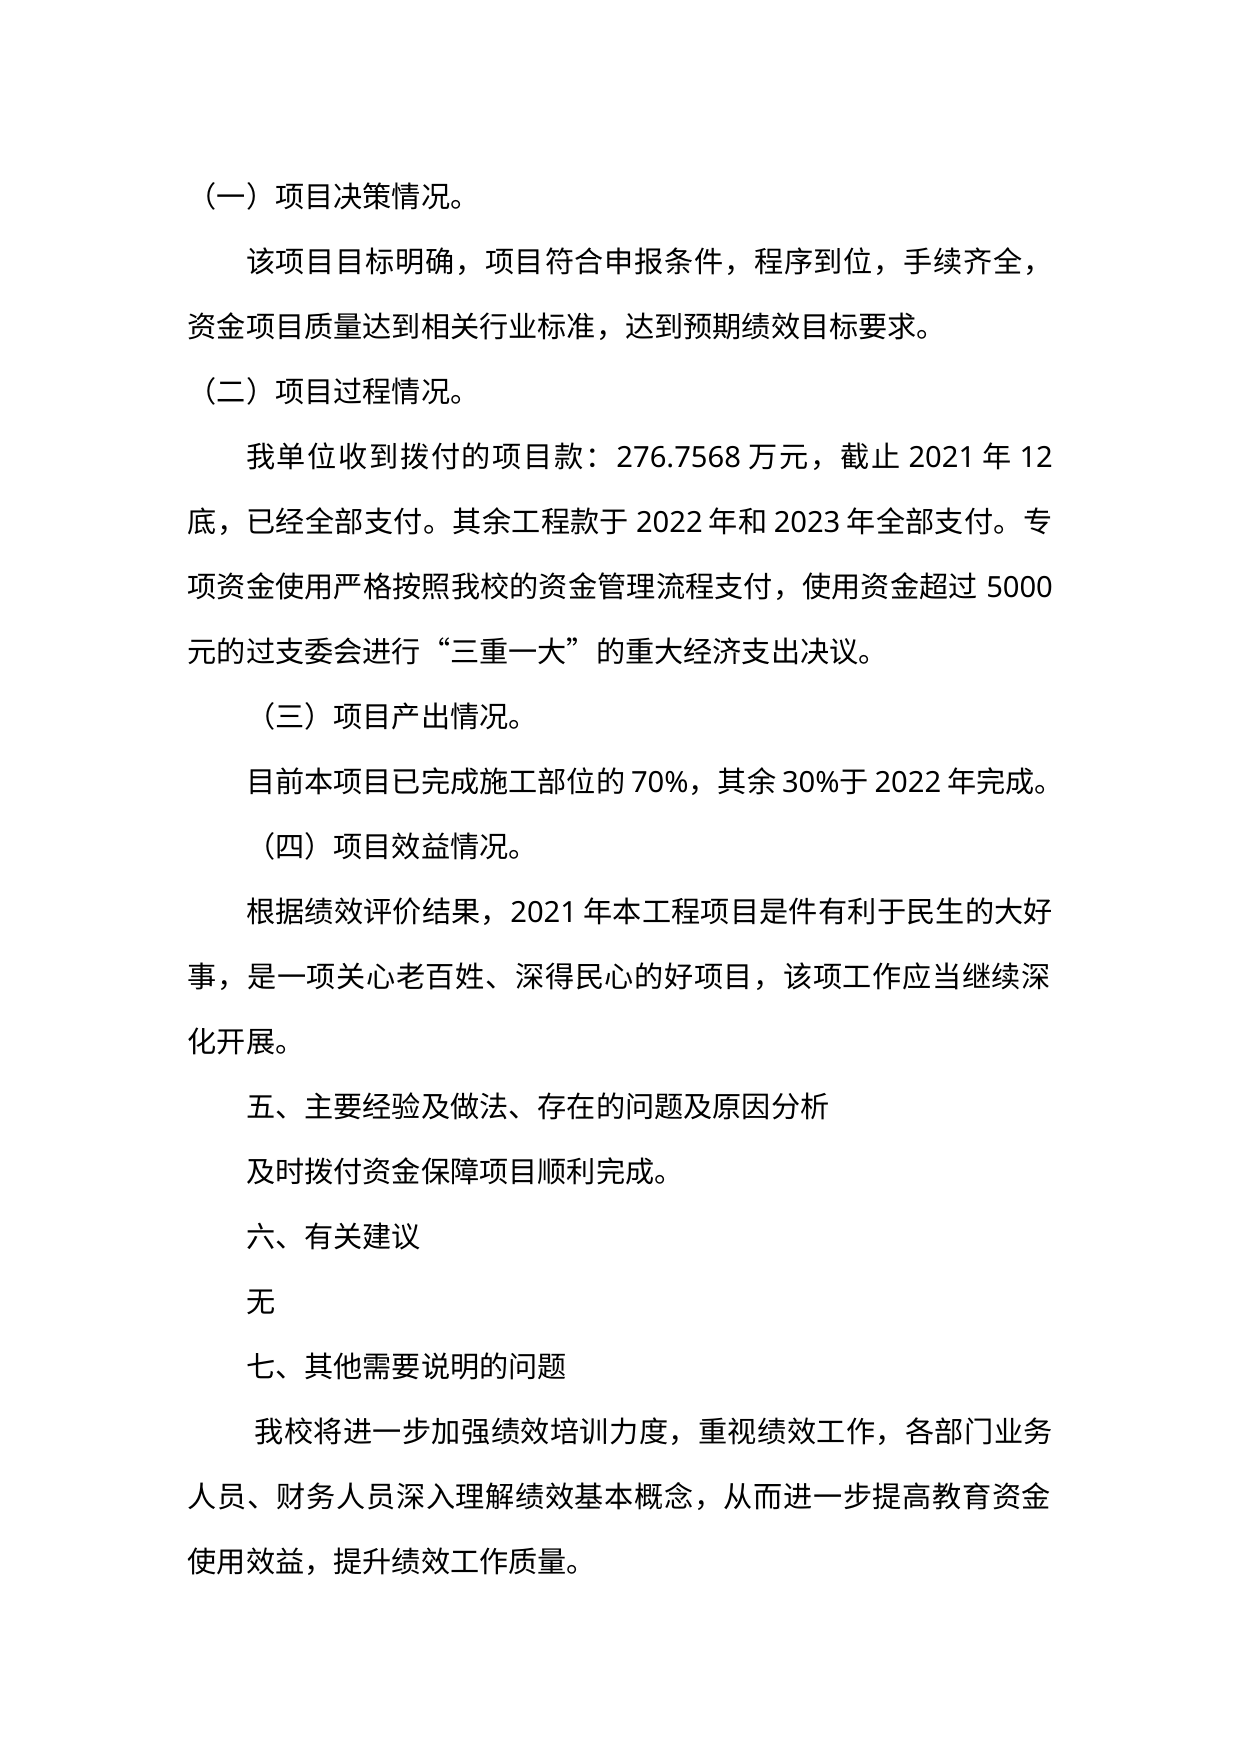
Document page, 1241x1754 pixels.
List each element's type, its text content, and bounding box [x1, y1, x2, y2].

text （二）项目过程情况。 [187, 357, 1053, 422]
text （三）项目产出情况。 [187, 682, 1053, 747]
text 我校将进一步加强绩效培训力度，重视绩效工作，各部门业务人员、财务人员深入理解绩效基本概念，从而进一步提高教育资金使用效益，提升绩效工作质量。 [187, 1397, 1053, 1592]
text 我单位收到拨付的项目款：276.7568万元，截止2021年12底，已经全部支付。其余工程款于2022年和2023年全部支付。专项资金使用严格按照我校的资金管理流程支付，使用资金超过5000元的过支委会进行“三重一大”的重大经济支出决议。 [187, 422, 1053, 682]
text 目前本项目已完成施工部位的70%，其余30%于2022年完成。 [187, 747, 1053, 812]
text （一）项目决策情况。 [187, 162, 1053, 227]
text 该项目目标明确，项目符合申报条件，程序到位，手续齐全，资金项目质量达到相关行业标准，达到预期绩效目标要求。 [187, 227, 1053, 357]
text （四）项目效益情况。 [187, 812, 1053, 877]
text 根据绩效评价结果，2021年本工程项目是件有利于民生的大好事，是一项关心老百姓、深得民心的好项目，该项工作应当继续深化开展。 [187, 877, 1053, 1072]
text 七、其他需要说明的问题 [187, 1332, 1053, 1397]
text 五、主要经验及做法、存在的问题及原因分析 [187, 1072, 1053, 1137]
text 无 [187, 1267, 1053, 1332]
text 六、有关建议 [187, 1202, 1053, 1267]
text 及时拨付资金保障项目顺利完成。 [187, 1137, 1053, 1202]
